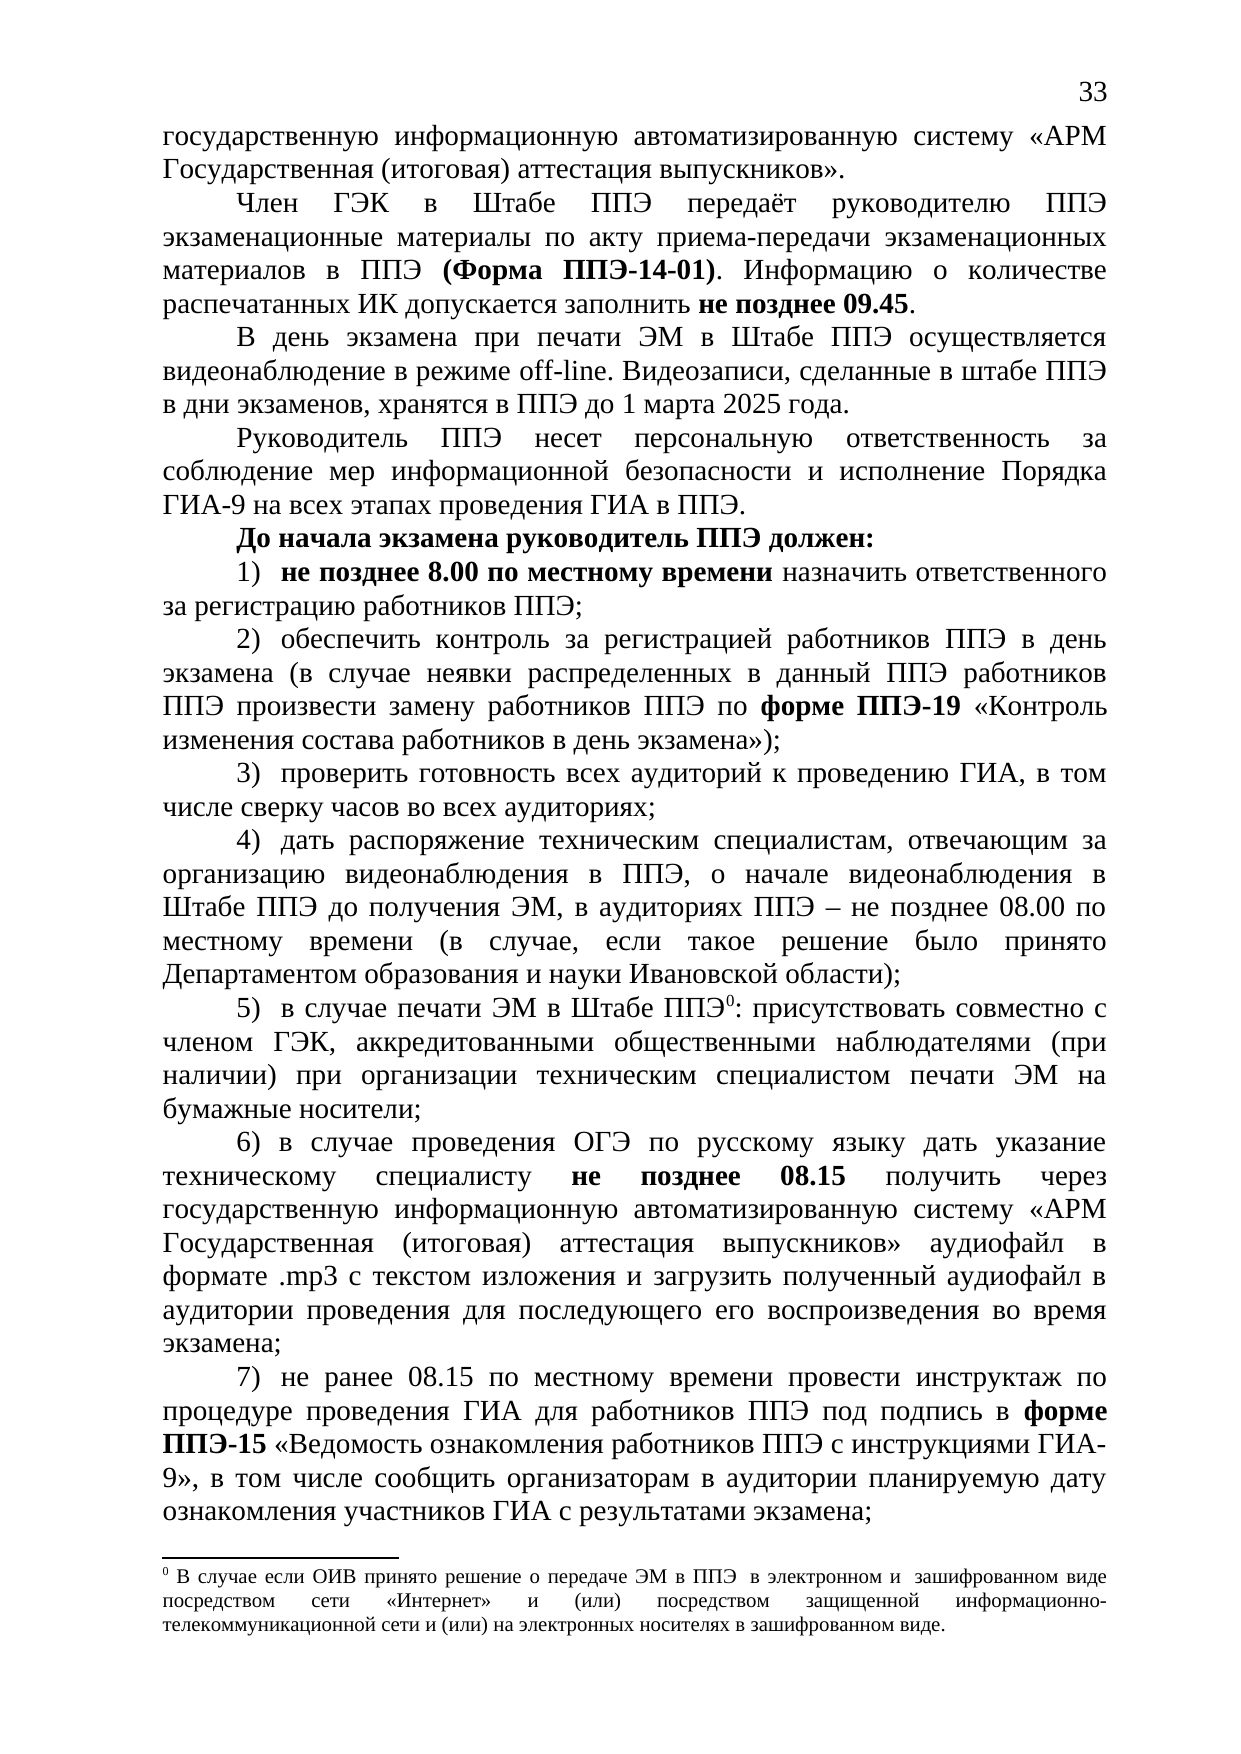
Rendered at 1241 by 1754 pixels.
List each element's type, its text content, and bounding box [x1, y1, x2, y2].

text 4) дать распоряжение техническим специалистам, отвечающим за организацию видеонаблюдения в ППЭ, о начале видеонаблюдения в Штабе ППЭ до получения ЭМ, в аудиториях ППЭ – не позднее 08.00 по местному времени (в случае, если такое решение было принято Департаментом образования и науки Ивановской области); [162, 822, 1107, 990]
text 1) не позднее 8.00 по местному времени назначить ответственного за регистрацию работников ППЭ; [162, 554, 1107, 621]
text 6) в случае проведения ОГЭ по русскому языку дать указание техническому специалисту не позднее 08.15 получить через государственную информационную автоматизированную систему «АРМ Государственная (итоговая) аттестация выпускников» аудиофайл в формате .mp3 с текстом изложения и загрузить полученный аудиофайл в аудитории проведения для последующего его воспроизведения во время экзамена; [162, 1124, 1107, 1359]
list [162, 118, 1107, 185]
text 7) не ранее 08.15 по местному времени провести инструктаж по процедуре проведения ГИА для работников ППЭ под подпись в форме ППЭ-15 «Ведомость ознакомления работников ППЭ с инструкциями ГИА-9», в том числе сообщить организаторам в аудитории планируемую дату ознакомления участников ГИА с результатами экзамена; [162, 1359, 1107, 1527]
text 2) обеспечить контроль за регистрацией работников ППЭ в день экзамена (в случае неявки распределенных в данный ППЭ работников ППЭ произвести замену работников ППЭ по форме ППЭ-19 «Контроль изменения состава работников в день экзамена»); [162, 621, 1107, 755]
text 5) в случае печати ЭМ в Штабе ППЭ: присутствовать совместно с членом ГЭК, аккредитованными общественными наблюдателями (при наличии) при организации техническим специалистом печати ЭМ на бумажные носители; [162, 990, 1107, 1124]
text Руководитель ППЭ несет персональную ответственность за соблюдение мер информационной безопасности и исполнение Порядка ГИА-9 на всех этапах проведения ГИА в ППЭ. [162, 420, 1107, 521]
text 3) проверить готовность всех аудиторий к проведению ГИА, в том числе сверку часов во всех аудиториях; [162, 755, 1107, 822]
text В день экзамена при печати ЭМ в Штабе ППЭ осуществляется видеонаблюдение в режиме off-line. Видеозаписи, сделанные в штабе ППЭ в дни экзаменов, хранятся в ППЭ до 1 марта 2025 года. [162, 319, 1107, 420]
text До начала экзамена руководитель ППЭ должен: [162, 521, 1107, 554]
text Член ГЭК в Штабе ППЭ передаёт руководителю ППЭ экзаменационные материалы по акту приема-передачи экзаменационных материалов в ППЭ (Форма ППЭ-14-01). Информацию о количестве распечатанных ИК допускается заполнить не позднее 09.45. [162, 185, 1107, 319]
